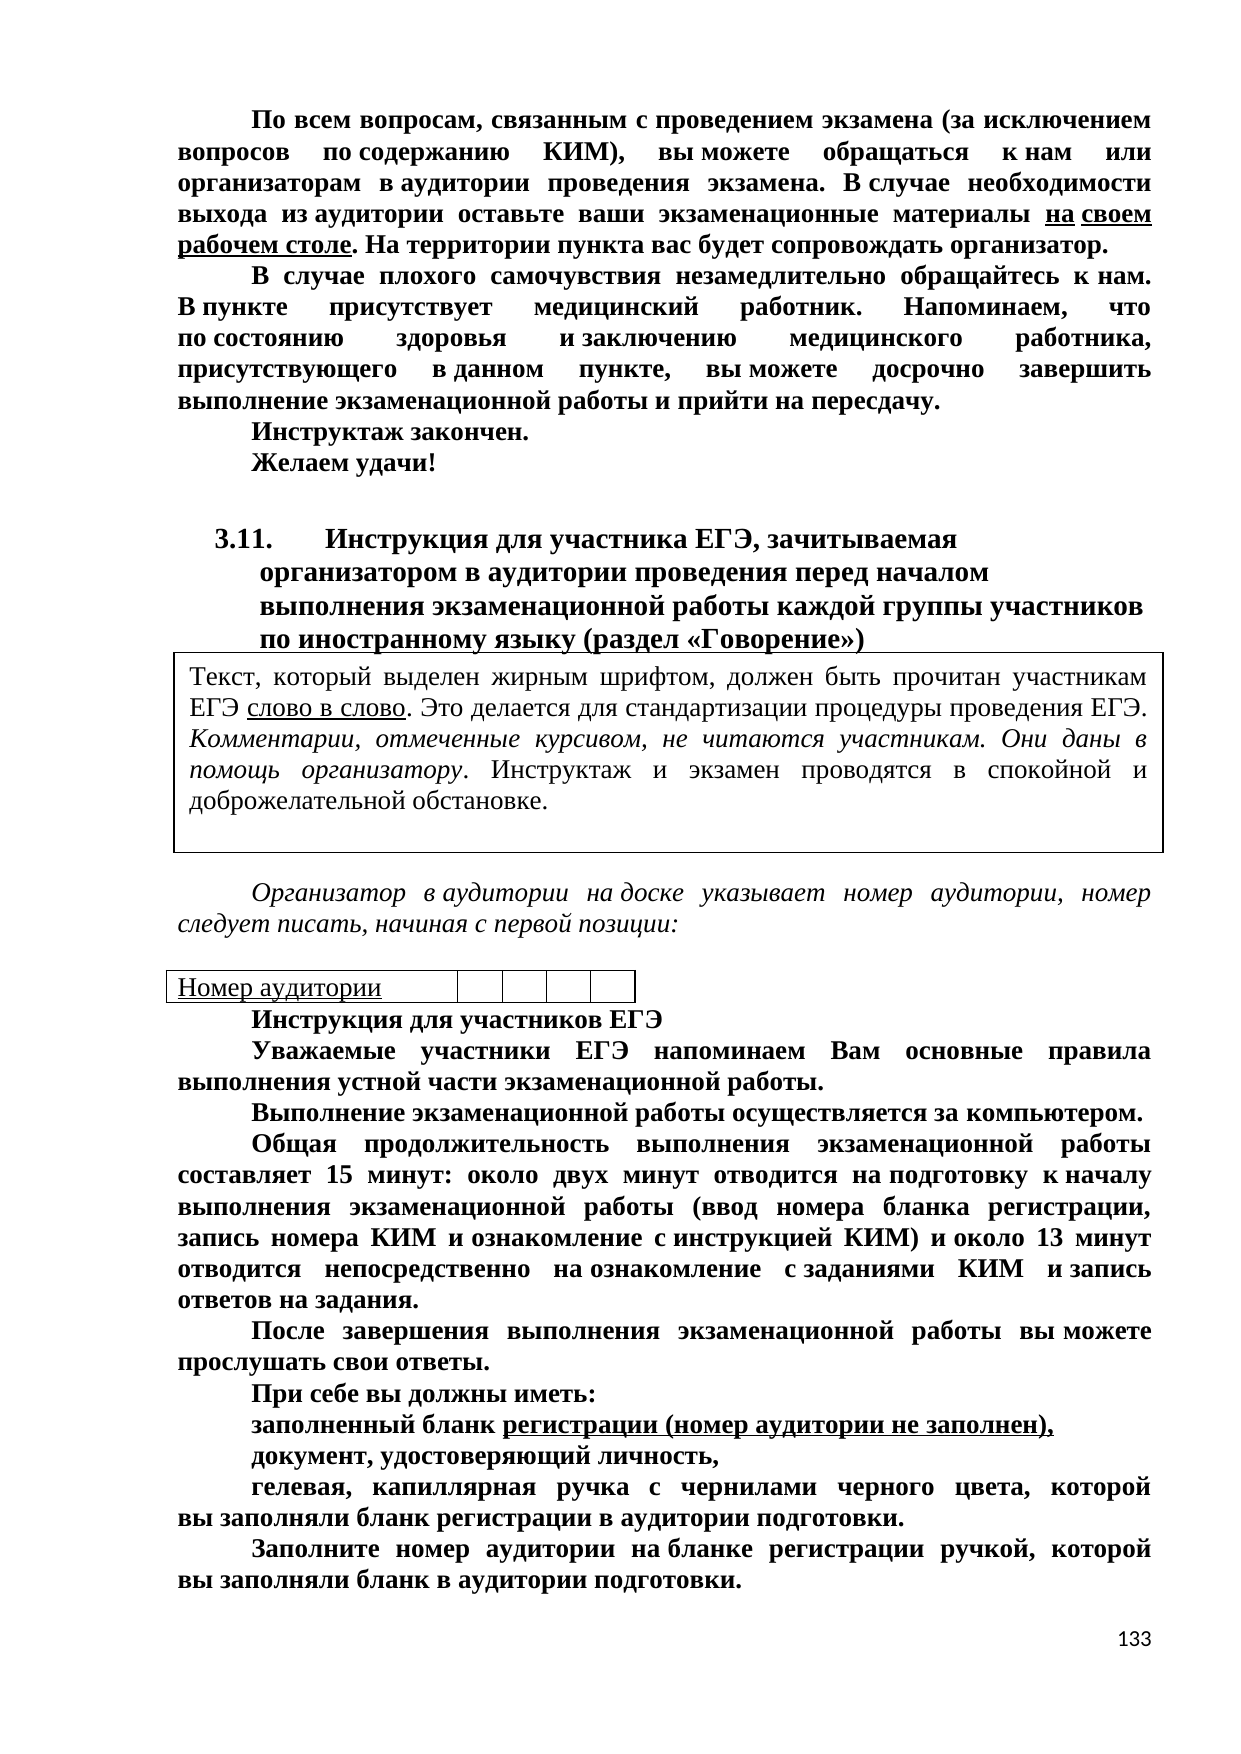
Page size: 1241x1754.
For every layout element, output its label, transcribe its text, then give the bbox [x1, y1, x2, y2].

text По всем вопросам, связанным с проведением экзамена (за исключением вопросов по содержанию КИМ), вы можете обращаться к нам или организаторам в аудитории проведения экзамена. В случае необходимости выхода из аудитории оставьте ваши экзаменационные материалы на своем рабочем столе. На территории пункта вас будет сопровождать организатор. [177, 103, 1152, 259]
text Организатор в аудитории на доске указывает номер аудитории, номер следует писать, начиная с первой позиции: [177, 876, 1152, 938]
text документ, удостоверяющий личность, [177, 1439, 1152, 1470]
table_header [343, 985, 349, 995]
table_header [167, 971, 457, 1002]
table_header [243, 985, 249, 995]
text гелевая, капиллярная ручка с чернилами черного цвета, которой вы заполняли бланк регистрации в аудитории подготовки. [177, 1470, 1152, 1532]
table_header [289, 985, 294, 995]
text При себе вы должны иметь: [177, 1377, 1152, 1408]
text Уважаемые участники ЕГЭ напоминаем Вам основные правила выполнения устной части экзаменационной работы. [177, 1034, 1152, 1096]
text После завершения выполнения экзаменационной работы вы можете прослушать свои ответы. [177, 1314, 1152, 1377]
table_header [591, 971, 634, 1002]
text Выполнение экзаменационной работы осуществляется за компьютером. [177, 1096, 1152, 1127]
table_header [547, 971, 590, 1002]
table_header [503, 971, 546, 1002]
text заполненный бланк регистрации (номер аудитории не заполнен), [177, 1408, 1152, 1439]
text Инструкция для участника ЕГЭ, зачитываемая организатором в аудитории проведения перед началом выполнения экзаменационной работы каждой группы участников по иностранному языку (раздел «Говорение») [214, 521, 1152, 655]
text В случае плохого самочувствия незамедлительно обращайтесь к нам. В пункте присутствует медицинский работник. Напоминаем, что по состоянию здоровья и заключению медицинского работника, присутствующего в данном пункте, вы можете досрочно завершить выполнение экзаменационной работы и прийти на пересдачу. [177, 259, 1152, 415]
text Инструктаж закончен. [177, 415, 1152, 446]
text Инструкция для участников ЕГЭ [177, 1003, 1152, 1034]
text Общая продолжительность выполнения экзаменационной работы составляет 15 минут: около двух минут отводится на подготовку к началу выполнения экзаменационной работы (ввод номера бланка регистрации, запись номера КИМ и ознакомление с инструкцией КИМ) и около 13 минут отводится непосредственно на ознакомление с заданиями КИМ и запись ответов на задания. [177, 1127, 1152, 1314]
text Желаем удачи! [177, 446, 1152, 477]
text Заполните номер аудитории на бланке регистрации ручкой, которой вы заполняли бланк в аудитории подготовки. [177, 1532, 1152, 1595]
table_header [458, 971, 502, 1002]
